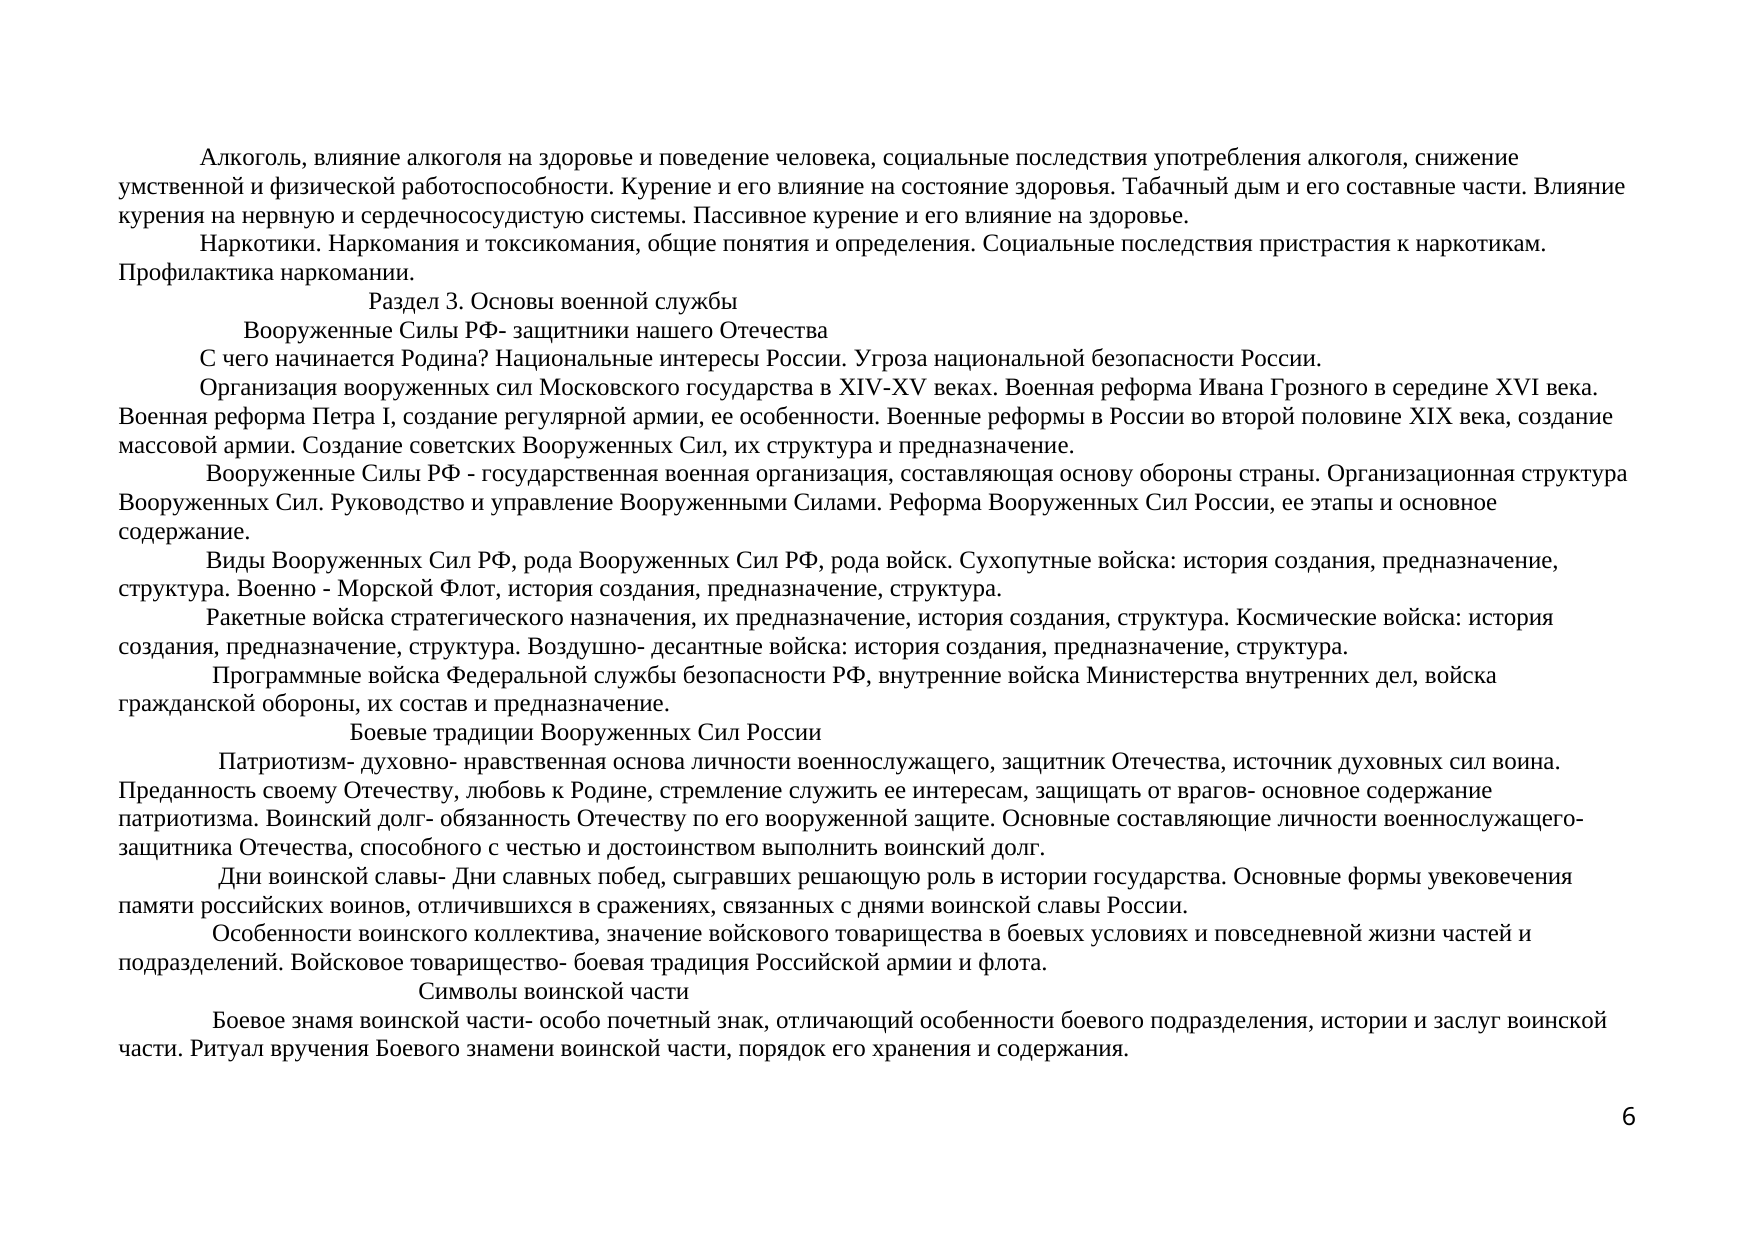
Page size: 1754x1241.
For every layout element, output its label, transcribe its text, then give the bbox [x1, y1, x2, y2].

text Боевые традиции Вооруженных Сил России [118, 717, 1636, 746]
text Патриотизм- духовно- нравственная основа личности военнослужащего, защитник Отечества, источник духовных сил воина. Преданность своему Отечеству, любовь к Родине, стремление служить ее интересам, защищать от врагов- основное содержание патриотизма. Воинский долг- обязанность Отечеству по его вооруженной защите. Основные составляющие личности военнослужащего- защитника Отечества, способного с честью и достоинством выполнить воинский долг. [118, 746, 1636, 861]
text Наркотики. Наркомания и токсикомания, общие понятия и определения. Социальные последствия пристрастия к наркотикам. Профилактика наркомании. [118, 228, 1636, 286]
text Раздел 3. Основы военной службы [118, 286, 1636, 315]
text Боевое знамя воинской части- особо почетный знак, отличающий особенности боевого подразделения, истории и заслуг воинской части. Ритуал вручения Боевого знамени воинской части, порядок его хранения и содержания. [118, 1005, 1636, 1062]
text Виды Вооруженных Сил РФ, рода Вооруженных Сил РФ, рода войск. Сухопутные войска: история создания, предназначение, структура. Военно - Морской Флот, история создания, предназначение, структура. [118, 545, 1636, 602]
text Ракетные войска стратегического назначения, их предназначение, история создания, структура. Космические войска: история создания, предназначение, структура. Воздушно- десантные войска: история создания, предназначение, структура. [118, 602, 1636, 660]
text Программные войска Федеральной службы безопасности РФ, внутренние войска Министерства внутренних дел, войска гражданской обороны, их состав и предназначение. [118, 660, 1636, 717]
text Алкоголь, влияние алкоголя на здоровье и поведение человека, социальные последствия употребления алкоголя, снижение умственной и физической работоспособности. Курение и его влияние на состояние здоровья. Табачный дым и его составные части. Влияние курения на нервную и сердечнососудистую системы. Пассивное курение и его влияние на здоровье. [118, 142, 1636, 228]
text Дни воинской славы- Дни славных побед, сыгравших решающую роль в истории государства. Основные формы увековечения памяти российских воинов, отличившихся в сражениях, связанных с днями воинской славы России. [118, 861, 1636, 918]
text Символы воинской части [118, 976, 1636, 1005]
text Организация вооруженных сил Московского государства в XIV-XV веках. Военная реформа Ивана Грозного в середине XVI века. Военная реформа Петра I, создание регулярной армии, ее особенности. Военные реформы в России во второй половине XIX века, создание массовой армии. Создание советских Вооруженных Сил, их структура и предназначение. [118, 372, 1636, 458]
text Вооруженные Силы РФ - государственная военная организация, составляющая основу обороны страны. Организационная структура Вооруженных Сил. Руководство и управление Вооруженными Силами. Реформа Вооруженных Сил России, ее этапы и основное содержание. [118, 458, 1636, 545]
text Особенности воинского коллектива, значение войскового товарищества в боевых условиях и повседневной жизни частей и подразделений. Войсковое товарищество- боевая традиция Российской армии и флота. [118, 918, 1636, 976]
text С чего начинается Родина? Национальные интересы России. Угроза национальной безопасности России. [118, 343, 1636, 372]
text Вооруженные Силы РФ- защитники нашего Отечества [118, 315, 1636, 343]
